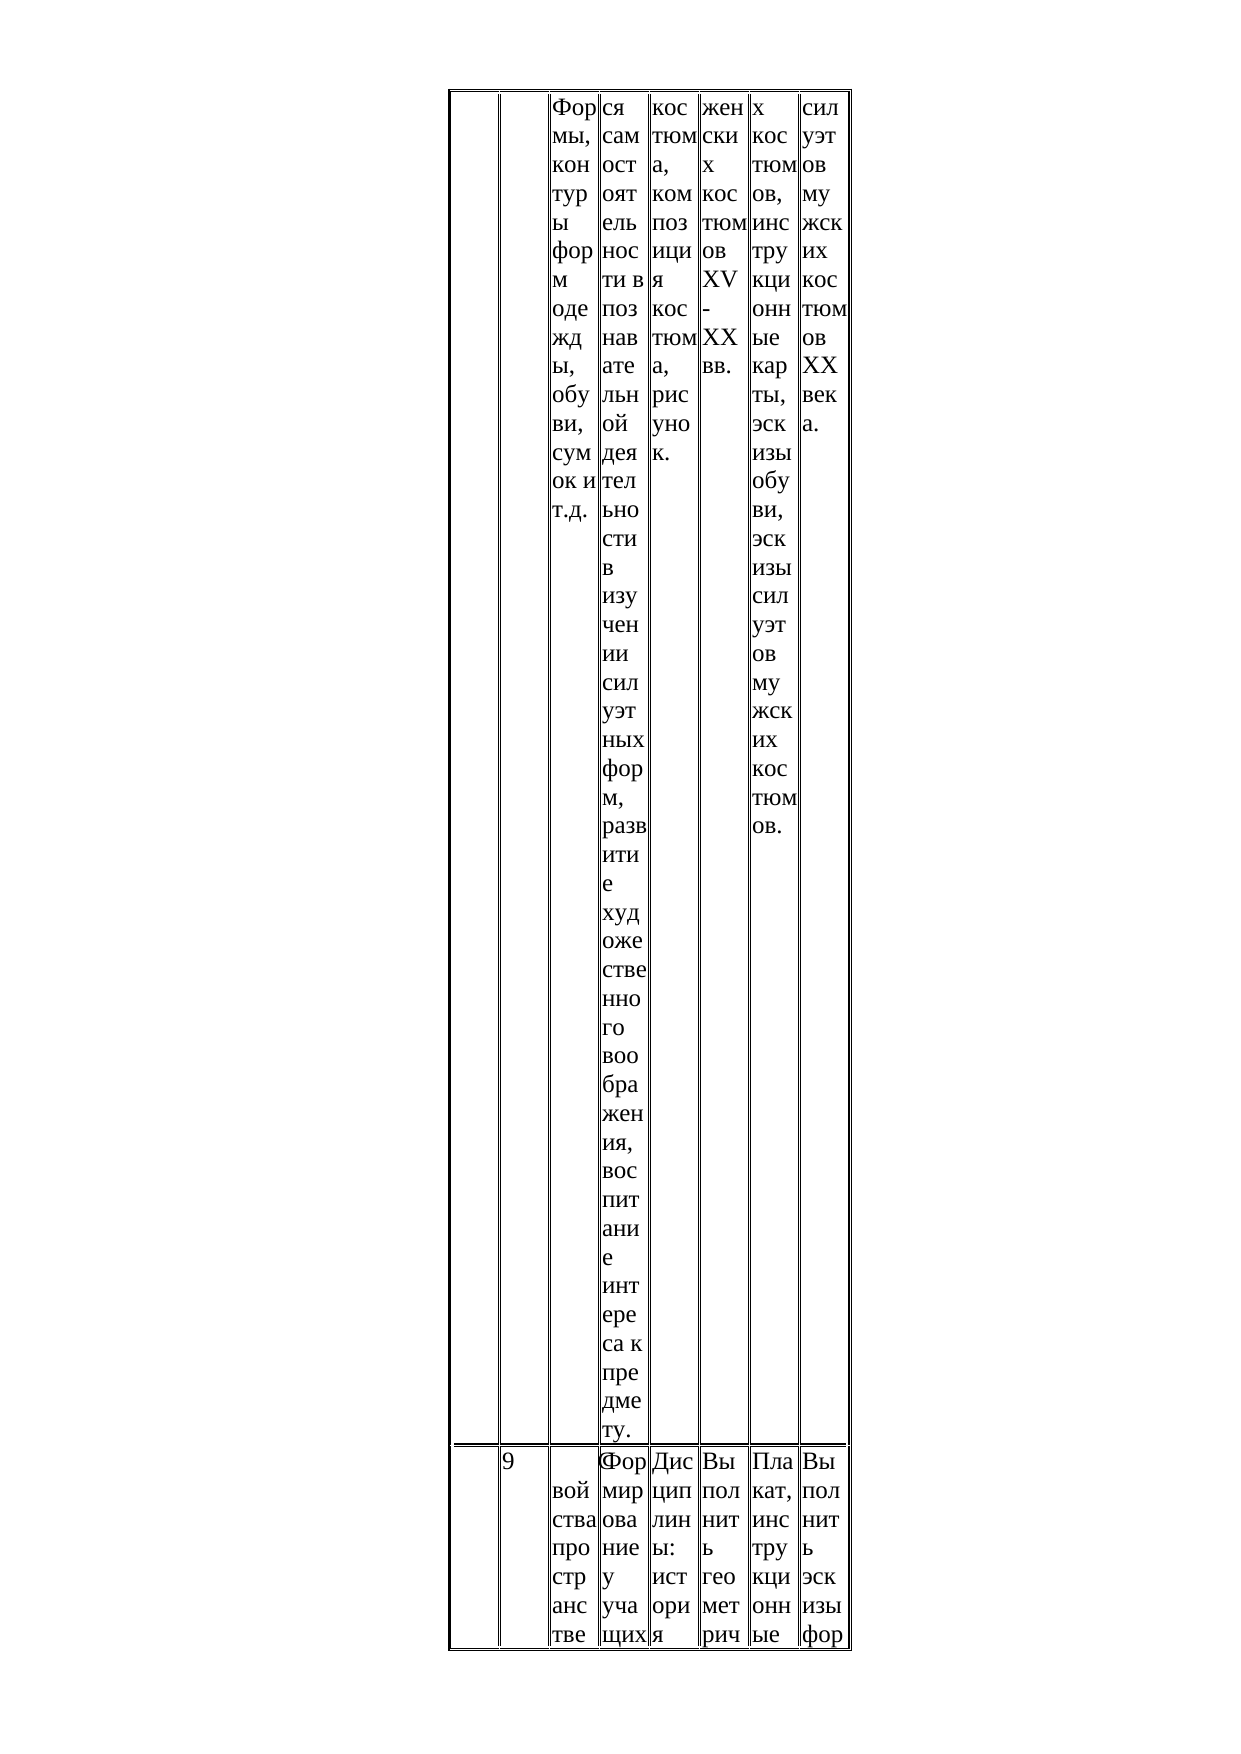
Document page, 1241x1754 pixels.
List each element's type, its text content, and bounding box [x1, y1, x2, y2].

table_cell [600, 1447, 649, 1647]
table_cell 8 [500, 92, 549, 1443]
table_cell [600, 92, 649, 1443]
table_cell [750, 92, 799, 1443]
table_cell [750, 1447, 799, 1647]
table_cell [800, 92, 848, 1443]
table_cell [550, 1447, 599, 1647]
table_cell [700, 92, 749, 1443]
table_cell [451, 1443, 499, 1647]
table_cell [550, 92, 599, 1443]
table_cell [451, 92, 499, 1443]
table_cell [650, 1447, 699, 1647]
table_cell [700, 1447, 749, 1647]
table_cell 9 [500, 1447, 549, 1647]
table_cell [800, 1443, 849, 1647]
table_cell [650, 92, 699, 1443]
